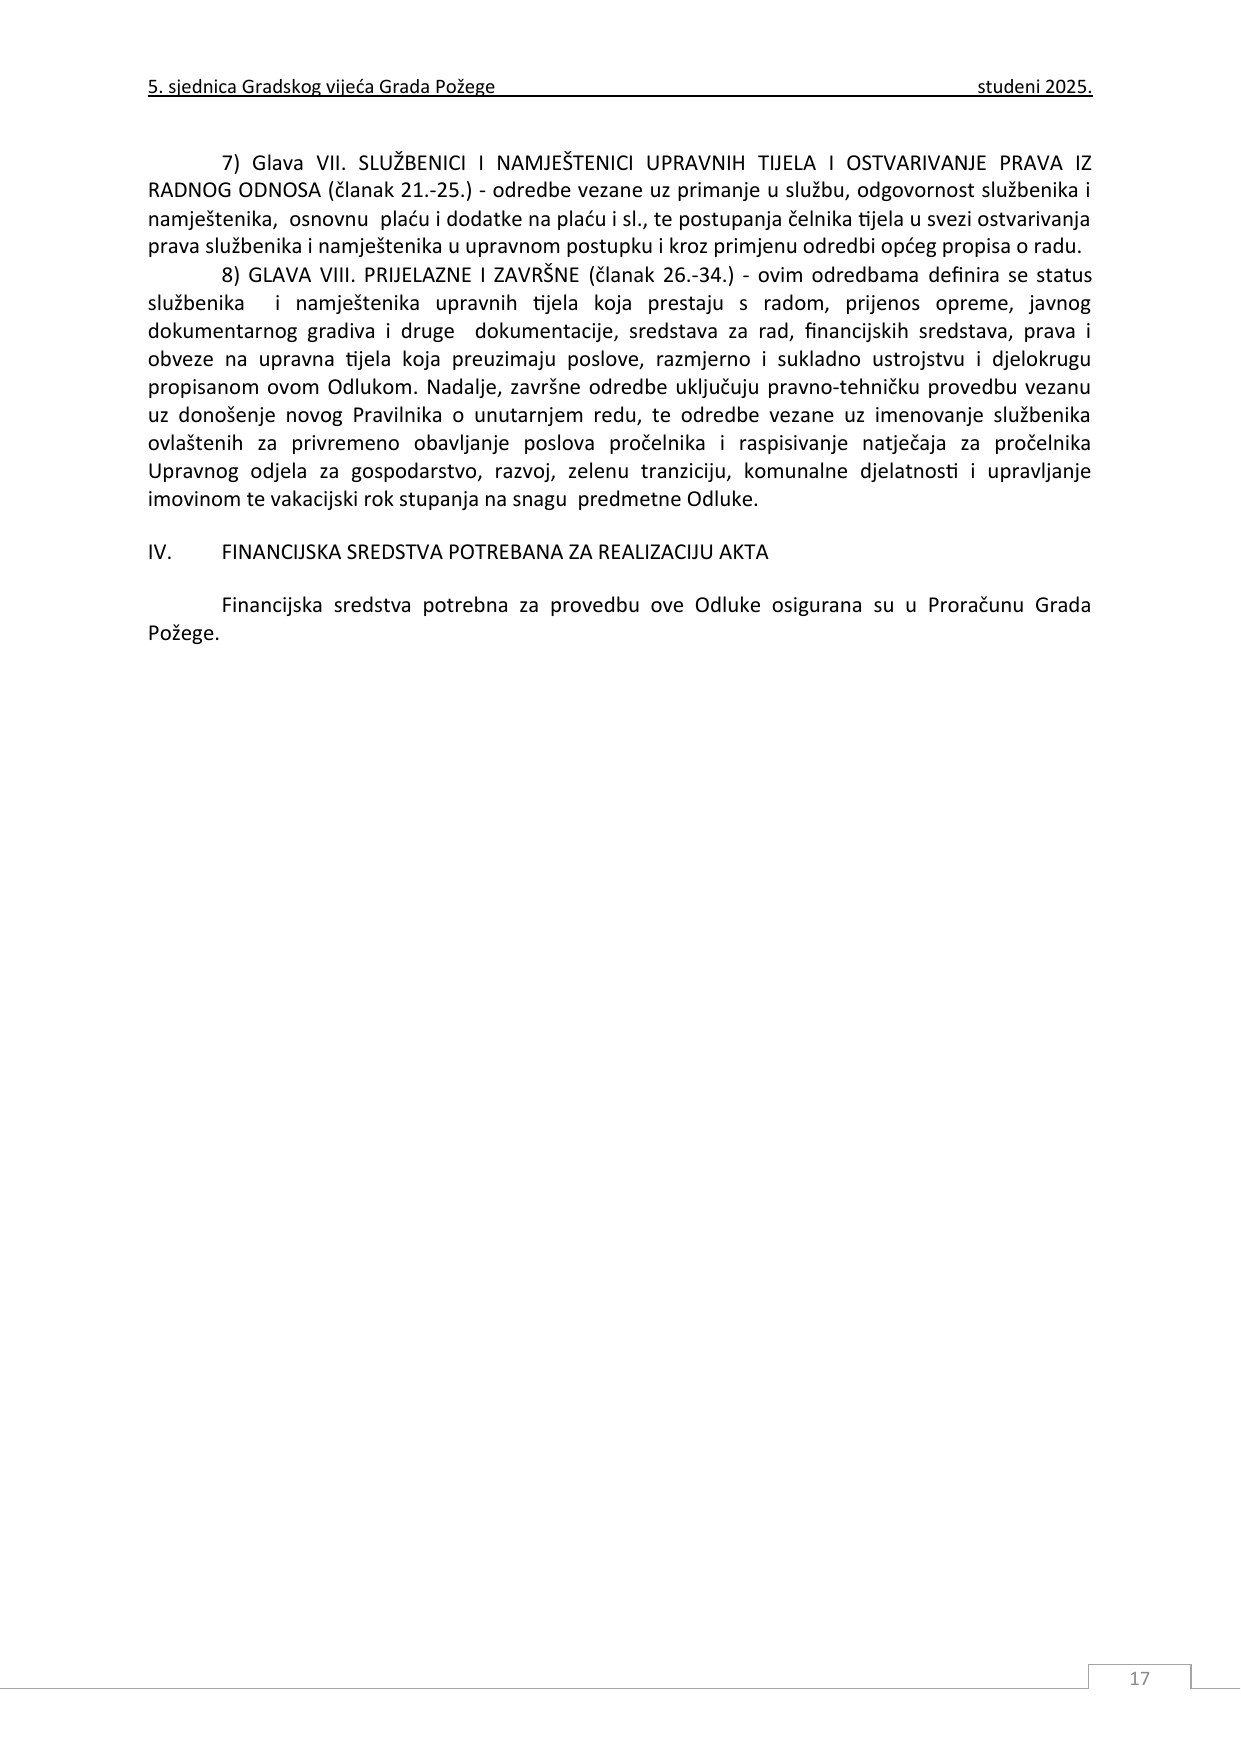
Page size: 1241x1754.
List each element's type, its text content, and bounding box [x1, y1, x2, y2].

text 8) GLAVA VIII. PRIJELAZNE I ZAVRŠNE (članak 26.-34.) - ovim odredbama definira se status službenika i namještenika upravnih tijela koja prestaju s radom, prijenos opreme, javnog dokumentarnog gradiva i druge dokumentacije, sredstava za rad, financijskih sredstava, prava i obveze na upravna tijela koja preuzimaju poslove, razmjerno i sukladno ustrojstvu i djelokrugu propisanom ovom Odlukom. Nadalje, završne odredbe uključuju pravno-tehničku provedbu vezanu uz donošenje novog Pravilnika o unutarnjem redu, te odredbe vezane uz imenovanje službenika ovlaštenih za privremeno obavljanje poslova pročelnika i raspisivanje natječaja za pročelnika Upravnog odjela za gospodarstvo, razvoj, zelenu tranziciju, komunalne djelatnosti i upravljanje imovinom te vakacijski rok stupanja na snagu predmetne Odluke. [148, 260, 1093, 512]
text IV. FINANCIJSKA SREDSTVA POTREBANA ZA REALIZACIJU AKTA [148, 537, 1093, 565]
text 7) Glava VII. SLUŽBENICI I NAMJEŠTENICI UPRAVNIH TIJELA I OSTVARIVANJE PRAVA IZ RADNOG ODNOSA (članak 21.-25.) - odredbe vezane uz primanje u službu, odgovornost službenika i namještenika, osnovnu plaću i dodatke na plaću i sl., te postupanja čelnika tijela u svezi ostvarivanja prava službenika i namještenika u upravnom postupku i kroz primjenu odredbi općeg propisa o radu. [148, 148, 1093, 260]
text Financijska sredstva potrebna za provedbu ove Odluke osigurana su u Proračunu Grada Požege. [148, 590, 1093, 646]
